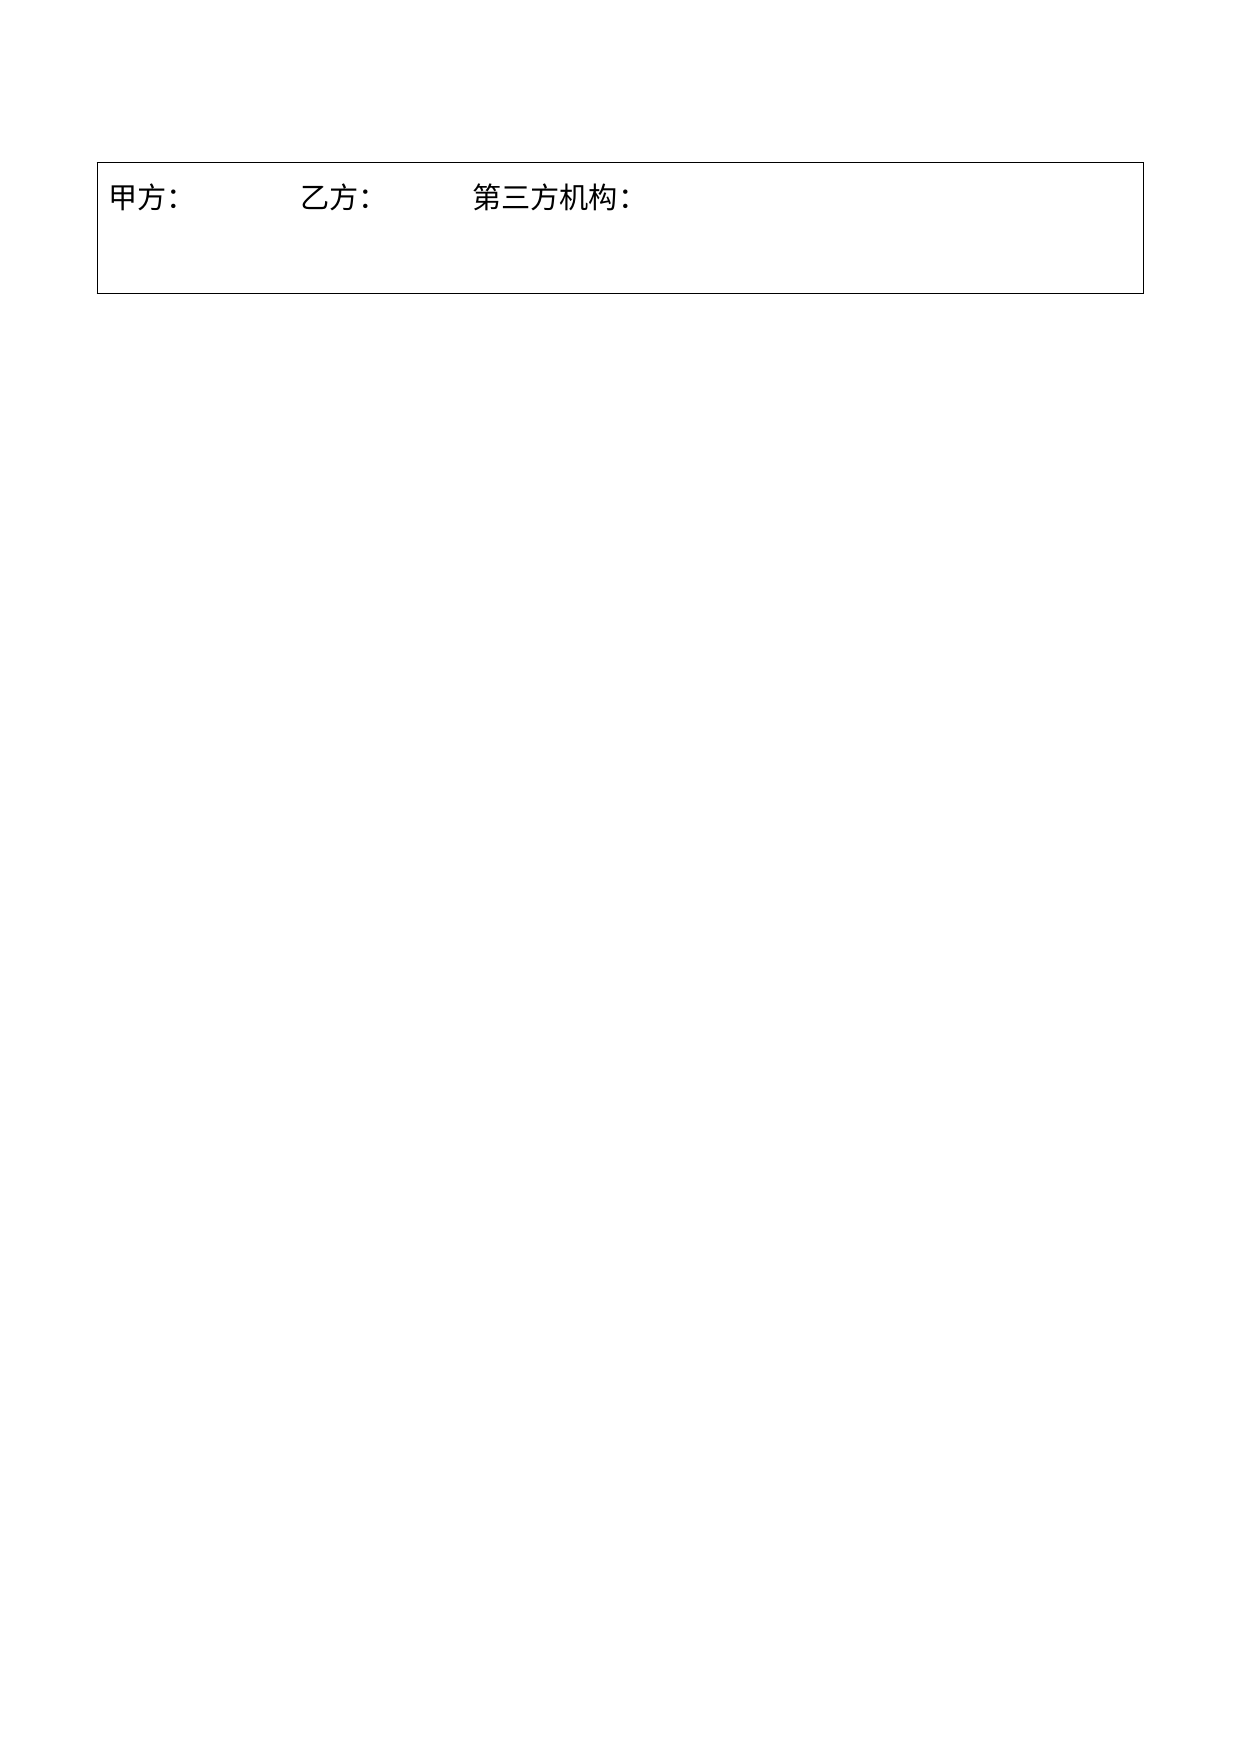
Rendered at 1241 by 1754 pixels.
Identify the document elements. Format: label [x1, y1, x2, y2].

table_cell [98, 163, 1143, 293]
